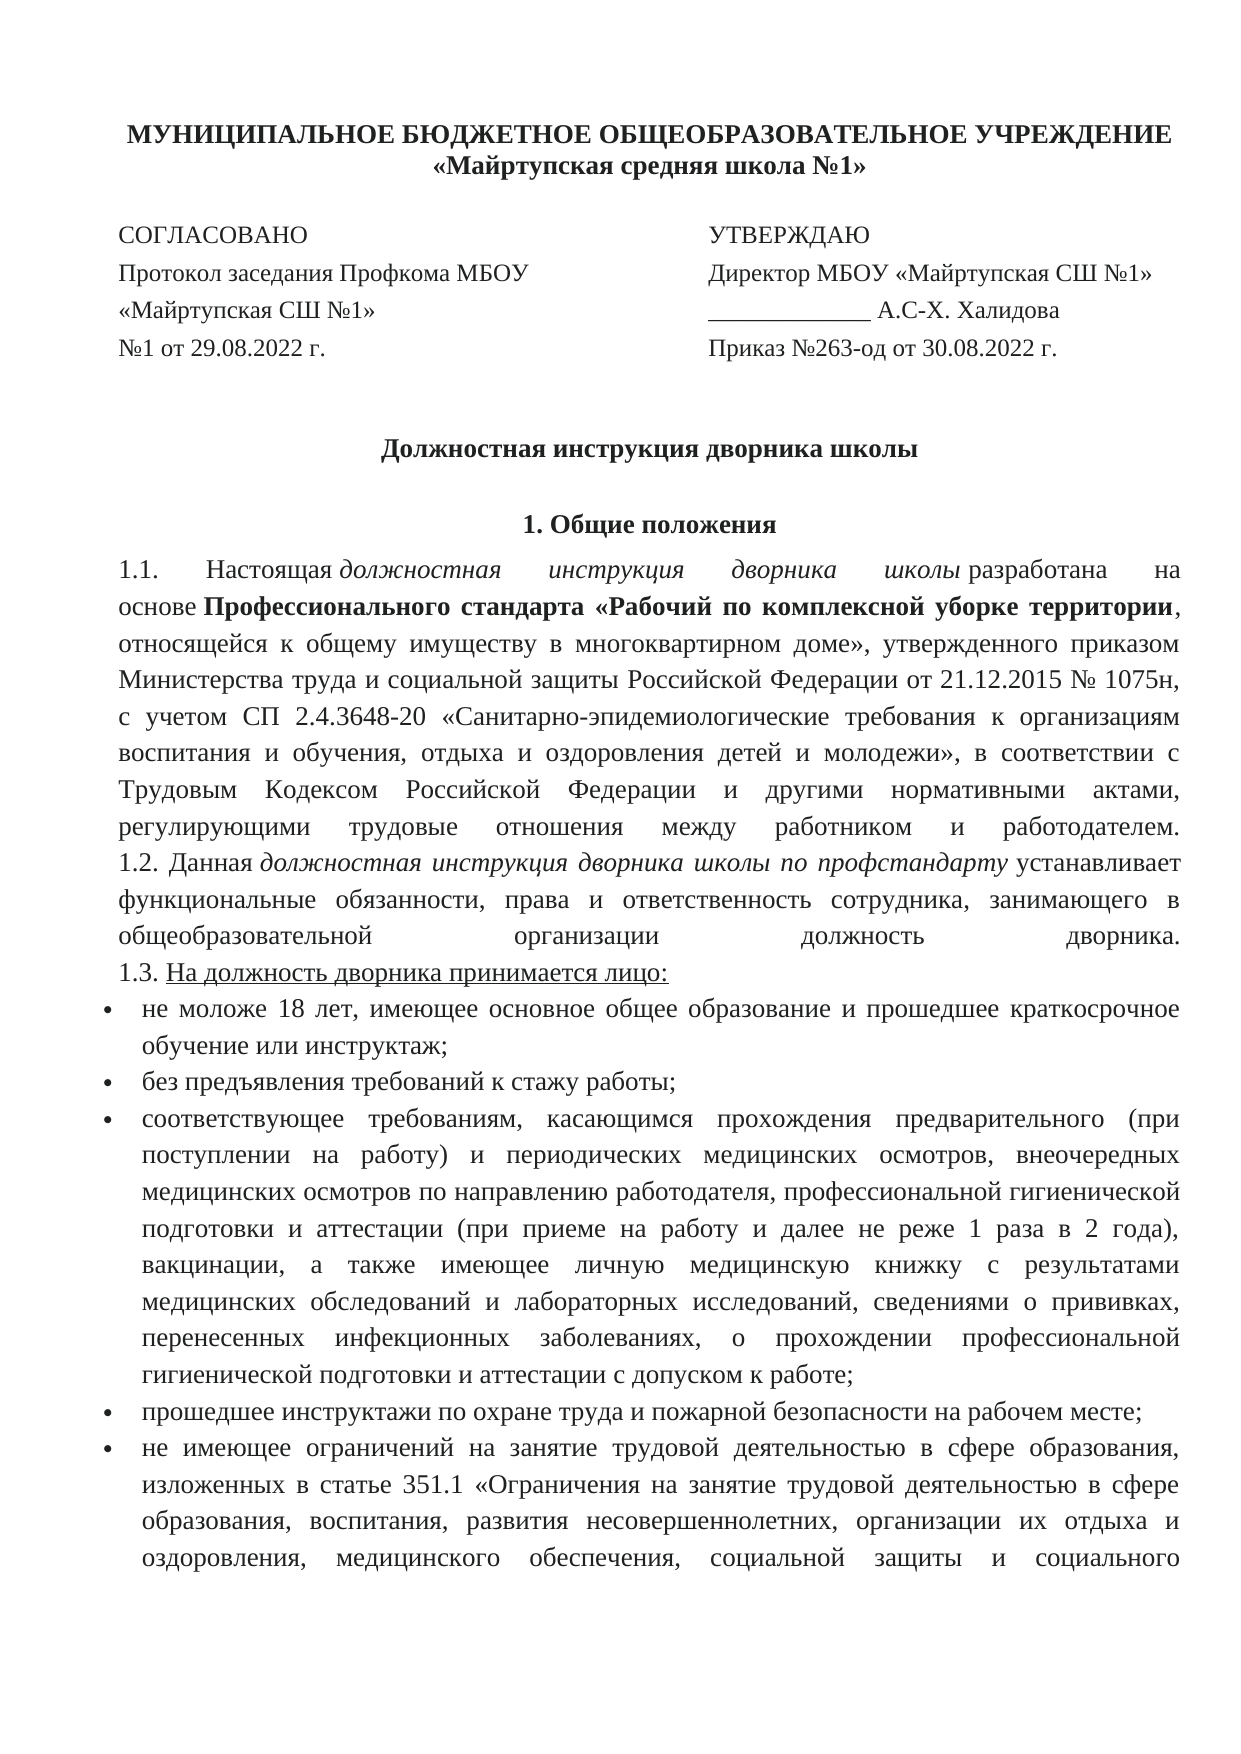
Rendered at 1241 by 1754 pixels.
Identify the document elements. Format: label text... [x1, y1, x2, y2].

text МУНИЦИПАЛЬНОЕ БЮДЖЕТНОЕ ОБЩЕОБРАЗОВАТЕЛЬНОЕ УЧРЕЖДЕНИЕ [118, 118, 1181, 149]
list без предъявления требований к стажу работы; [104, 1060, 1181, 1097]
list соответствующее требованиям, касающимся прохождения предварительного (при поступлении на работу) и периодических медицинских осмотров, внеочередных медицинских осмотров по направлению работодателя, профессиональной гигиенической подготовки и аттестации (при приеме на работу и далее не реже 1 раза в 2 года), вакцинации, а также имеющее личную медицинскую книжку с результатами медицинских обследований и лабораторных исследований, сведениями о прививках, перенесенных инфекционных заболеваниях, о прохождении профессиональной гигиенической подготовки и аттестации с допуском к работе; [104, 1097, 1181, 1389]
text «Майртупская средняя школа №1» [118, 149, 1181, 180]
text СОГЛАСОВАНО УТВЕРЖДАЮ [118, 212, 1181, 249]
text Протокол заседания Профкома МБОУ Директор МБОУ «Майртупская СШ №1» [118, 249, 1181, 287]
text Должностная инструкция дворника школы [118, 412, 1181, 463]
list не моложе 18 лет, имеющее основное общее образование и прошедшее краткосрочное обучение или инструктаж; [104, 987, 1181, 1060]
text «Майртупская СШ №1» _____________ А.С-Х. Халидова [118, 287, 1181, 324]
text 1.1. Настоящая должностная инструкция дворника школы разработана на основе Профессионального стандарта «Рабочий по комплексной уборке территории, относящейся к общему имуществу в многоквартирном доме», утвержденного приказом Министерства труда и социальной защиты Российской Федерации от 21.12.2015 № 1075н, с учетом СП 2.4.3648-20 «Санитарно-эпидемиологические требования к организациям воспитания и обучения, отдыха и оздоровления детей и молодежи», в соответствии с Трудовым Кодексом Российской Федерации и другими нормативными актами, регулирующими трудовые отношения между работником и работодателем. 1.2. Данная должностная инструкция дворника школы по профстандарту устанавливает функциональные обязанности, права и ответственность сотрудника, занимающего в общеобразовательной организации должность дворника. 1.3. На должность дворника принимается лицо: [118, 548, 1181, 987]
list прошедшее инструктажи по охране труда и пожарной безопасности на рабочем месте; [104, 1389, 1181, 1426]
text №1 от 29.08.2022 г. Приказ №263-од от 30.08.2022 г. [118, 324, 1181, 362]
text 1. Общие положения [118, 500, 1181, 539]
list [104, 1426, 1181, 1572]
